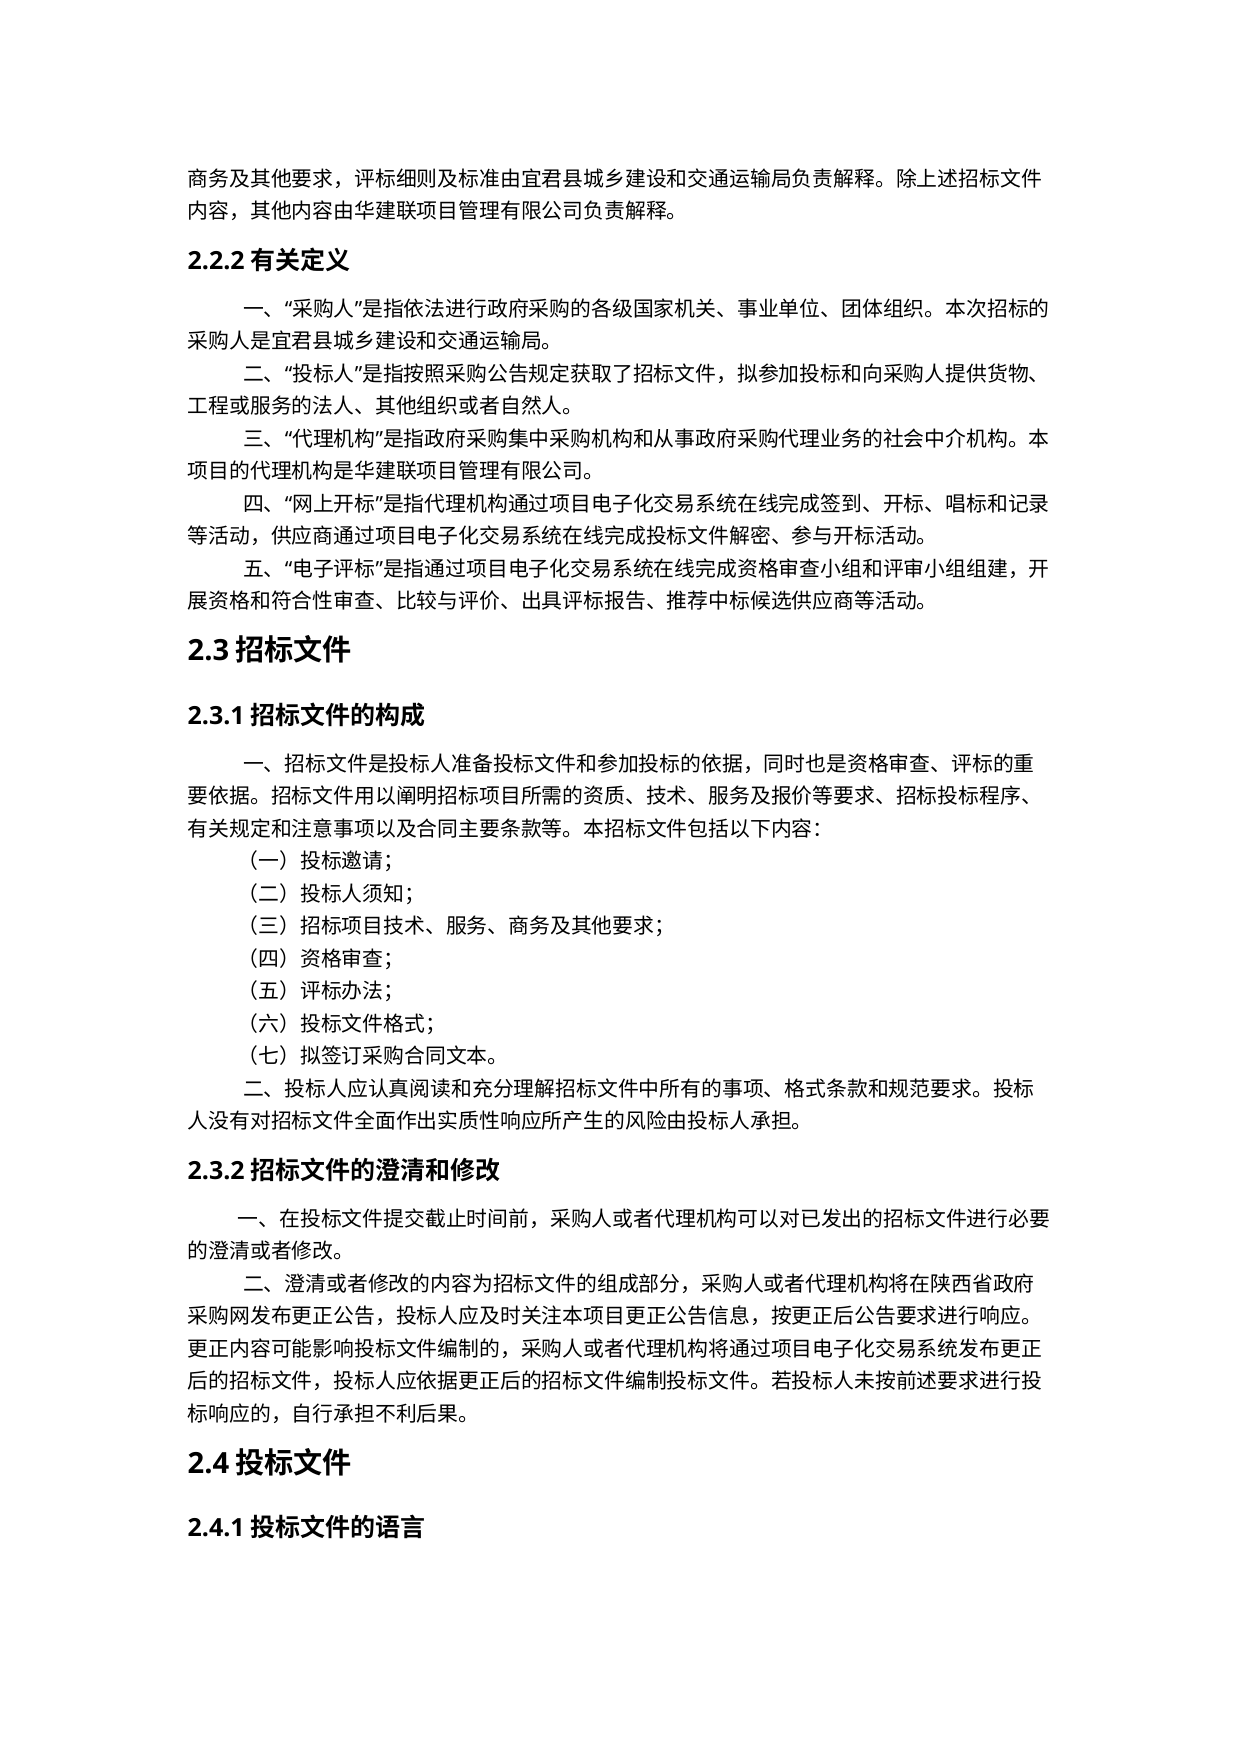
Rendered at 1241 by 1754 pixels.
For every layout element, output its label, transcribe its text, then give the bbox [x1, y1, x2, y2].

text （六）投标文件格式； [187, 1007, 1053, 1039]
text 四、“网上开标”是指代理机构通过项目电子化交易系统在线完成签到、开标、唱标和记录等活动，供应商通过项目电子化交易系统在线完成投标文件解密、参与开标活动。 [187, 487, 1053, 552]
text 2.4.1投标文件的语言 [187, 1494, 1053, 1559]
text 2.3.2招标文件的澄清和修改 [187, 1137, 1053, 1202]
text （三）招标项目技术、服务、商务及其他要求； [187, 909, 1053, 942]
text 二、“投标人”是指按照采购公告规定获取了招标文件，拟参加投标和向采购人提供货物、工程或服务的法人、其他组织或者自然人。 [187, 357, 1053, 422]
text 五、“电子评标”是指通过项目电子化交易系统在线完成资格审查小组和评审小组组建，开展资格和符合性审查、比较与评价、出具评标报告、推荐中标候选供应商等活动。 [187, 552, 1053, 617]
text 一、“采购人”是指依法进行政府采购的各级国家机关、事业单位、团体组织。本次招标的采购人是宜君县城乡建设和交通运输局。 [187, 292, 1053, 357]
text （二）投标人须知； [187, 877, 1053, 909]
text 二、澄清或者修改的内容为招标文件的组成部分，采购人或者代理机构将在陕西省政府采购网发布更正公告，投标人应及时关注本项目更正公告信息，按更正后公告要求进行响应。更正内容可能影响投标文件编制的，采购人或者代理机构将通过项目电子化交易系统发布更正后的招标文件，投标人应依据更正后的招标文件编制投标文件。若投标人未按前述要求进行投标响应的，自行承担不利后果。 [187, 1267, 1053, 1429]
text 2.2.2有关定义 [187, 227, 1053, 292]
text 一、招标文件是投标人准备投标文件和参加投标的依据，同时也是资格审查、评标的重要依据。招标文件用以阐明招标项目所需的资质、技术、服务及报价等要求、招标投标程序、有关规定和注意事项以及合同主要条款等。本招标文件包括以下内容： [187, 747, 1053, 844]
text 二、投标人应认真阅读和充分理解招标文件中所有的事项、格式条款和规范要求。投标人没有对招标文件全面作出实质性响应所产生的风险由投标人承担。 [187, 1072, 1053, 1137]
text （四）资格审查； [187, 942, 1053, 974]
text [187, 162, 1053, 227]
text （七）拟签订采购合同文本。 [187, 1039, 1053, 1072]
text 2.3招标文件 [187, 617, 1053, 682]
text （一）投标邀请； [187, 844, 1053, 877]
text （五）评标办法； [187, 974, 1053, 1007]
text 一、在投标文件提交截止时间前，采购人或者代理机构可以对已发出的招标文件进行必要的澄清或者修改。 [187, 1202, 1053, 1267]
text 2.3.1招标文件的构成 [187, 682, 1053, 747]
text 2.4投标文件 [187, 1429, 1053, 1494]
text 三、“代理机构”是指政府采购集中采购机构和从事政府采购代理业务的社会中介机构。本项目的代理机构是华建联项目管理有限公司。 [187, 422, 1053, 487]
